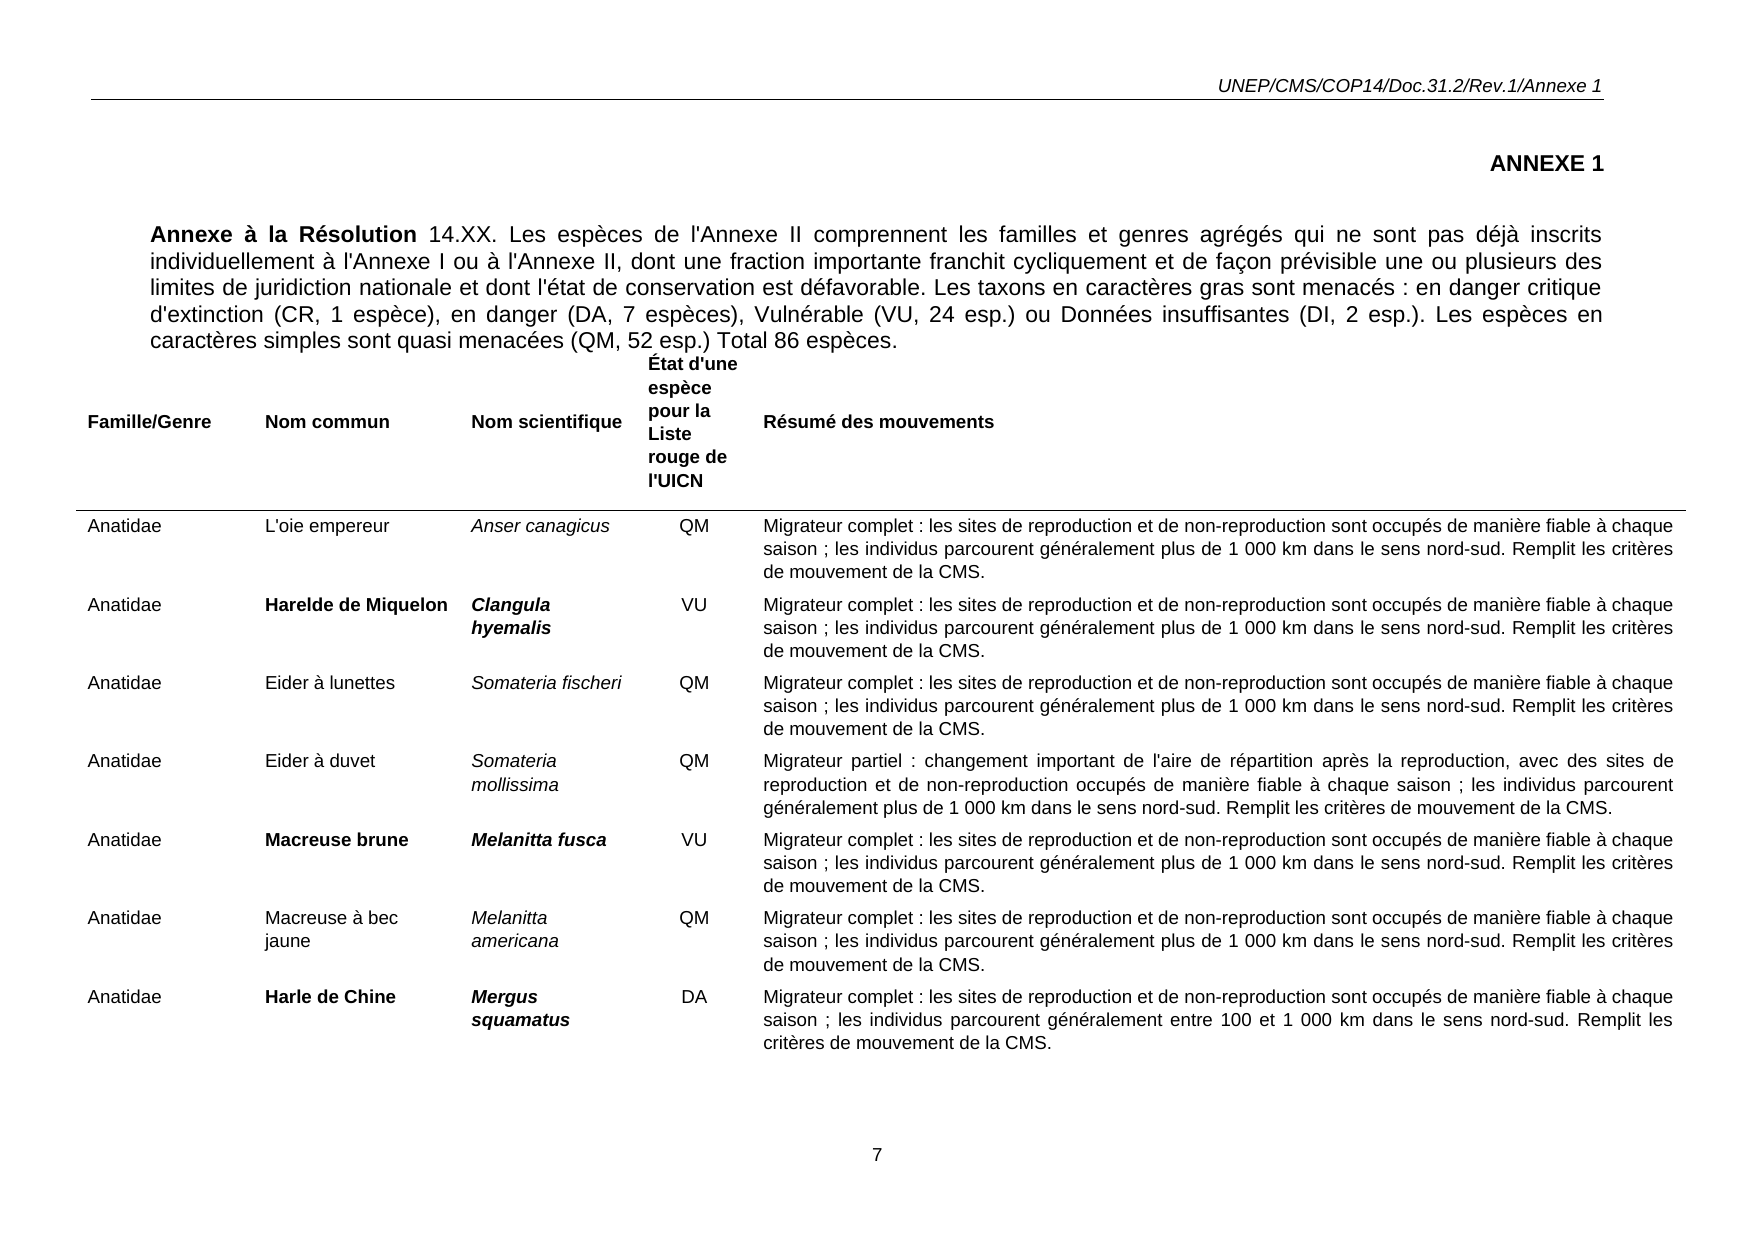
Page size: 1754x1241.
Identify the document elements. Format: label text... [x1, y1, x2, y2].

table_cell Migrateur complet : les sites de reproduction et de non-reproduction sont occupés de manière fiable à chaque saison ; les individus parcourent généralement plus de 1 000 km dans le sens nord-sud. Remplit les critères de mouvement de la CMS. [752, 825, 1686, 903]
table_cell Melanitta fusca [460, 825, 637, 903]
table_cell Somateria fischeri [460, 668, 637, 746]
table_cell Clangula hyemalis [460, 589, 637, 668]
table_cell VU [637, 825, 752, 903]
table_cell Mergus squamatus [460, 981, 637, 1060]
table_cell L'oie empereur [254, 511, 460, 589]
table_cell Eider à duvet [254, 746, 460, 824]
table_cell Melanitta americana [460, 903, 637, 981]
table_header Nom commun [254, 353, 460, 510]
table_cell Eider à lunettes [254, 668, 460, 746]
table_cell Anatidae [76, 589, 253, 668]
table_cell Migrateur complet : les sites de reproduction et de non-reproduction sont occupés de manière fiable à chaque saison ; les individus parcourent généralement plus de 1 000 km dans le sens nord-sud. Remplit les critères de mouvement de la CMS. [752, 668, 1686, 746]
table_header Nom scientifique [460, 353, 637, 510]
table_header État d'une espèce pour la Liste rouge de l'UICN [637, 353, 752, 510]
table_cell Macreuse à bec jaune [254, 903, 460, 981]
table_header Résumé des mouvements [752, 353, 1686, 510]
table_cell QM [637, 746, 752, 824]
table_cell Migrateur complet : les sites de reproduction et de non-reproduction sont occupés de manière fiable à chaque saison ; les individus parcourent généralement plus de 1 000 km dans le sens nord-sud. Remplit les critères de mouvement de la CMS. [752, 511, 1686, 589]
table_cell Migrateur partiel : changement important de l'aire de répartition après la reproduction, avec des sites de reproduction et de non-reproduction occupés de manière fiable à chaque saison ; les individus parcourent généralement plus de 1 000 km dans le sens nord-sud. Remplit les critères de mouvement de la CMS. [752, 746, 1686, 824]
table_cell Anatidae [76, 825, 253, 903]
table_cell Migrateur complet : les sites de reproduction et de non-reproduction sont occupés de manière fiable à chaque saison ; les individus parcourent généralement plus de 1 000 km dans le sens nord-sud. Remplit les critères de mouvement de la CMS. [752, 903, 1686, 981]
table_cell DA [637, 981, 752, 1060]
table_cell Anatidae [76, 903, 253, 981]
text Annexe 1 [150, 150, 1604, 176]
table_cell Anatidae [76, 981, 253, 1060]
table_cell QM [637, 668, 752, 746]
text Annexe à la Résolution 14.XX. Les espèces de l'Annexe II comprennent les familles et genres agrégés qui ne sont pas déjà inscrits individuellement à l'Annexe I ou à l'Annexe II, dont une fraction importante franchit cycliquement et de façon prévisible une ou plusieurs des limites de juridiction nationale et dont l'état de conservation est défavorable. Les taxons en caractères gras sont menacés : en danger critique d'extinction (CR, 1 espèce), en danger (DA, 7 espèces), Vulnérable (VU, 24 esp.) ou Données insuffisantes (DI, 2 esp.). Les espèces en caractères simples sont quasi menacées (QM, 52 esp.) Total 86 espèces. [150, 221, 1604, 353]
table_cell Anatidae [76, 746, 253, 824]
table_cell Migrateur complet : les sites de reproduction et de non-reproduction sont occupés de manière fiable à chaque saison ; les individus parcourent généralement entre 100 et 1 000 km dans le sens nord-sud. Remplit les critères de mouvement de la CMS. [752, 981, 1686, 1060]
table_cell Anatidae [76, 668, 253, 746]
table_cell QM [637, 511, 752, 589]
table_cell Harelde de Miquelon [254, 589, 460, 668]
table_cell QM [637, 903, 752, 981]
table_cell VU [637, 589, 752, 668]
table_cell Macreuse brune [254, 825, 460, 903]
table_cell Anatidae [76, 511, 253, 589]
table_cell Anser canagicus [460, 511, 637, 589]
table_cell Somateria mollissima [460, 746, 637, 824]
table_header Famille/Genre [76, 353, 253, 510]
table_cell Harle de Chine [254, 981, 460, 1060]
table_cell Migrateur complet : les sites de reproduction et de non-reproduction sont occupés de manière fiable à chaque saison ; les individus parcourent généralement plus de 1 000 km dans le sens nord-sud. Remplit les critères de mouvement de la CMS. [752, 589, 1686, 668]
